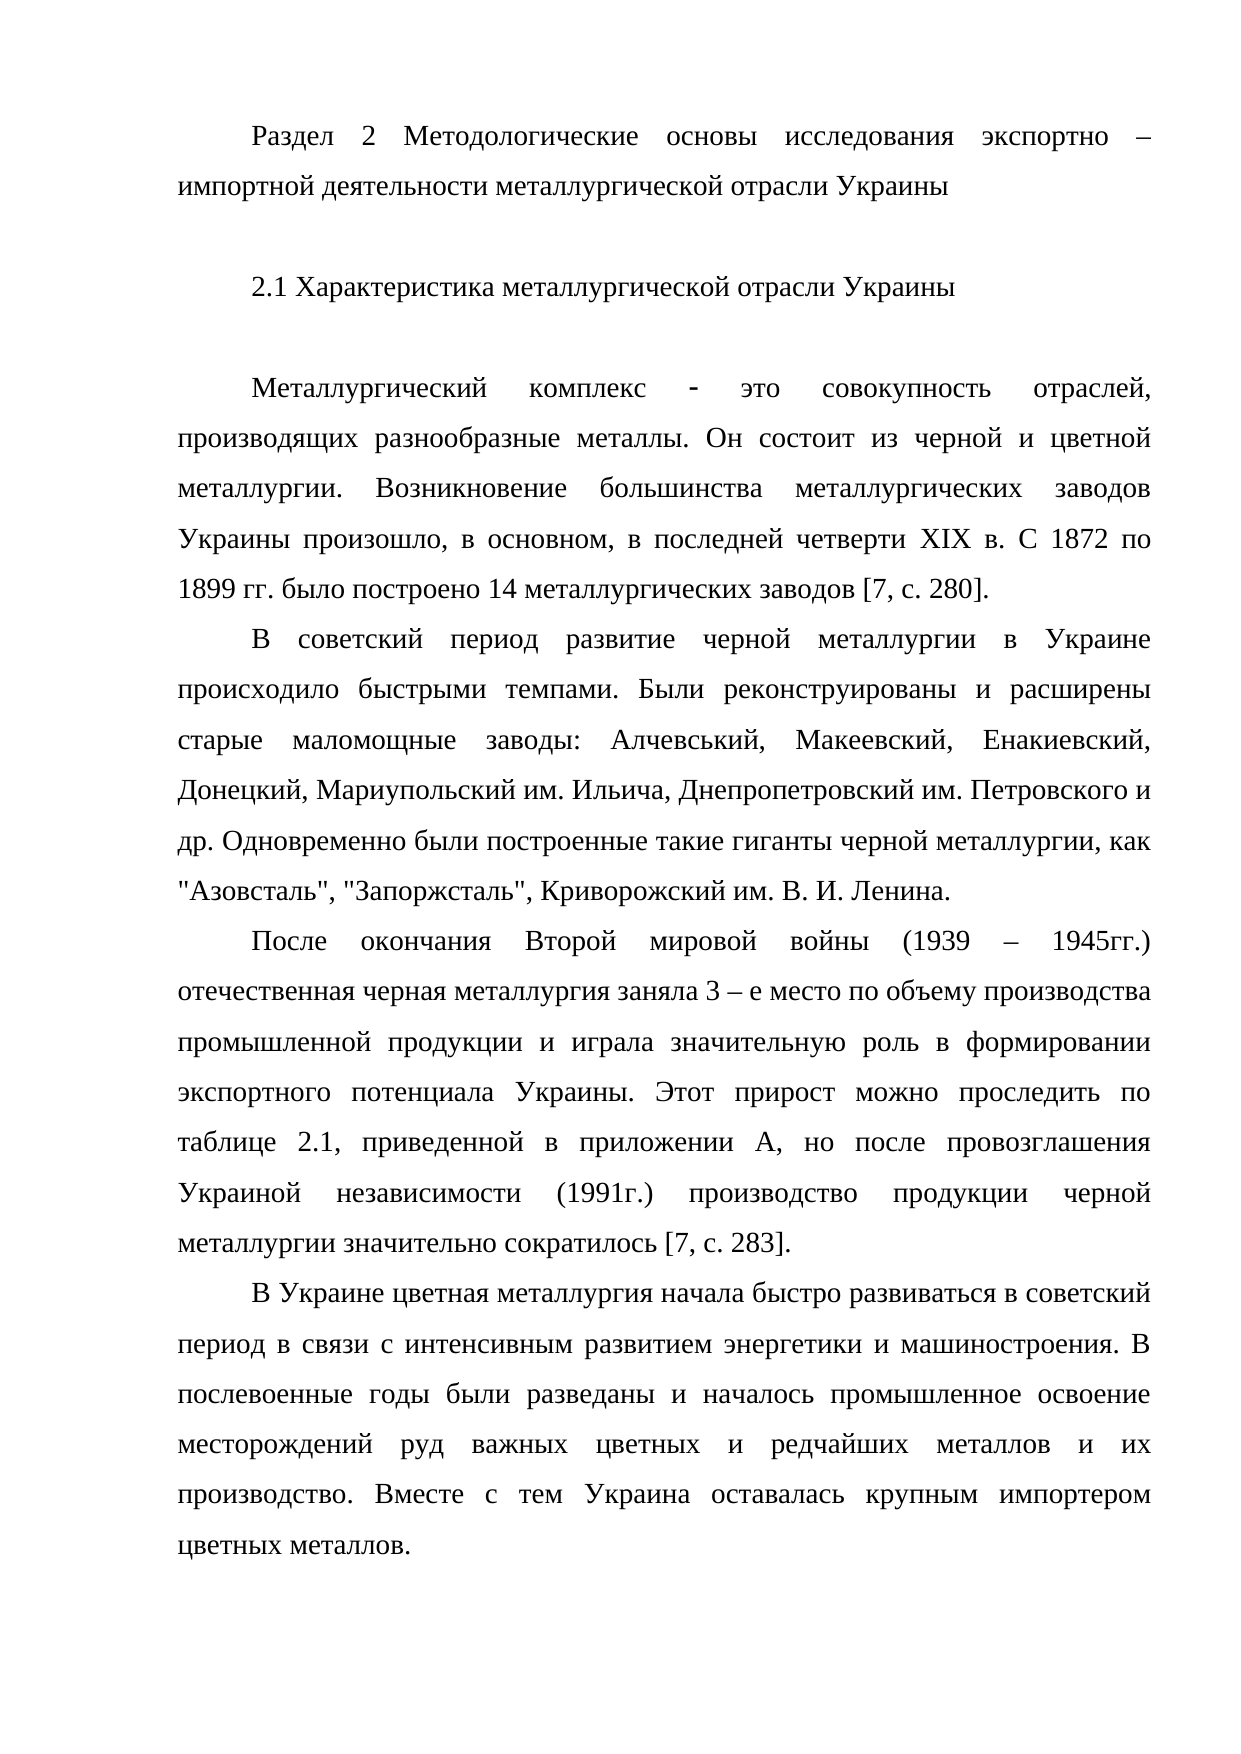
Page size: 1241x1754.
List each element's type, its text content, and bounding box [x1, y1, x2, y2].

text В советский период развитие черной металлургии в Украине происходило быстрыми темпами. Были реконструированы и расширены старые маломощные заводы: Алчевський, Макеевский, Енакиевский, Донецкий, Мариупольский им. Ильича, Днепропетровский им. Петровского и др. Одновременно были построенные такие гиганты черной металлургии, как "Азовсталь", "Запоржсталь", Криворожский им. В. И. Ленина. [177, 621, 1152, 906]
text Раздел 2 Методологические основы исследования экспортно – импортной деятельности металлургической отрасли Украины [177, 118, 1152, 202]
text После окончания Второй мировой войны (1939 – 1945гг.) отечественная черная металлургия заняла 3 – е место по объему производства промышленной продукции и играла значительную роль в формировании экспортного потенциала Украины. Этот прирост можно проследить по таблице 2.1, приведенной в приложении A, но после провозглашения Украиной независимости (1991г.) производство продукции черной металлургии значительно сократилось [7, с. 283]. [177, 923, 1152, 1259]
text В Украине цветная металлургия начала быстро развиваться в советский период в связи с интенсивным развитием энергетики и машиностроения. В послевоенные годы были разведаны и началось промышленное освоение месторождений руд важных цветных и редчайших металлов и их производство. Вместе с тем Украина оставалась крупным импортером цветных металлов. [177, 1275, 1152, 1561]
text Металлургический комплекс это совокупность отраслей, производящих разнообразные металлы. Он состоит из черной и цветной металлургии. Возникновение большинства металлургических заводов Украины произошло, в основном, в последней четверти XIX в. С 1872 по 1899 гг. было построено 14 металлургических заводов [7, с. 280]. [177, 370, 1152, 604]
text 2.1 Характеристика металлургической отрасли Украины [177, 269, 1152, 303]
